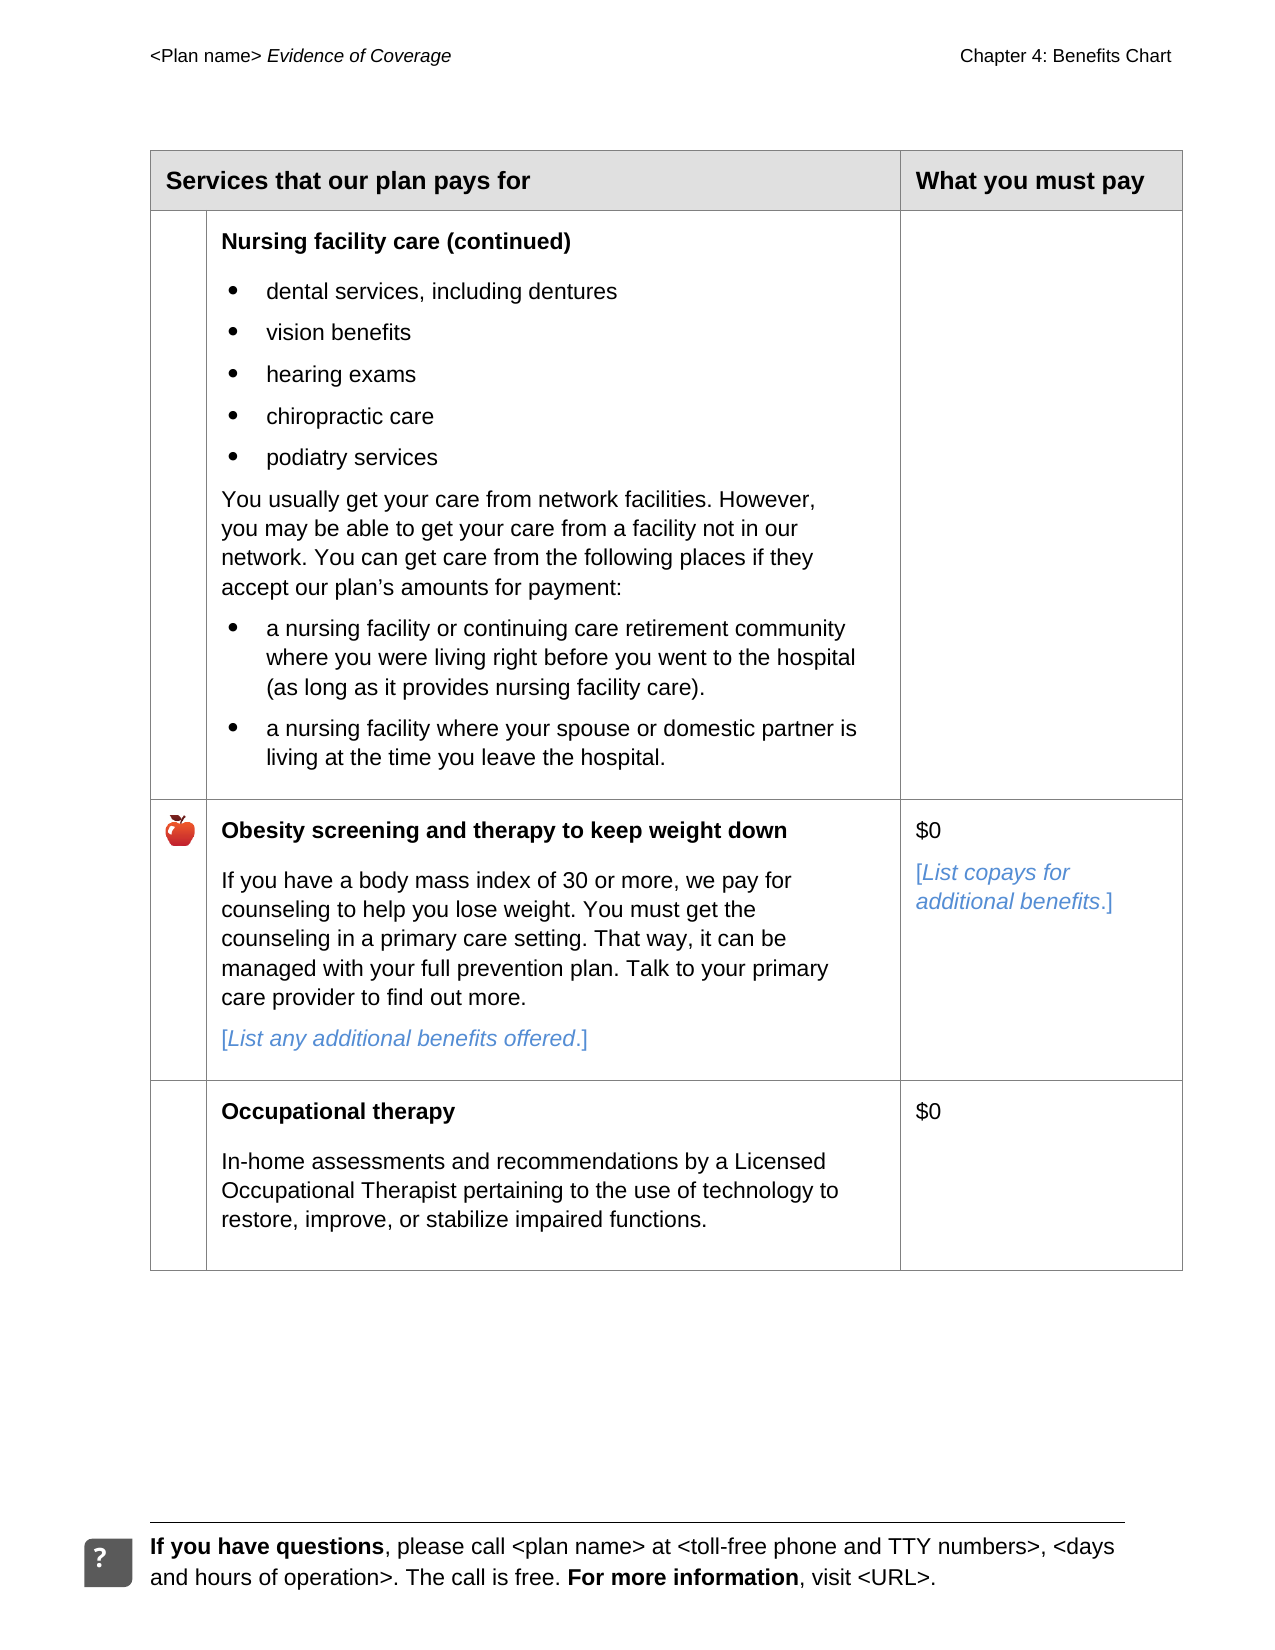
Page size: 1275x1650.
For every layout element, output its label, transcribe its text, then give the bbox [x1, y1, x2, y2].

table_cell Obesity screening and therapy to keep weight down If you have a body mass index of 30 or more, we pay for counseling to help you lose weight. You must get the counseling in a primary care setting. That way, it can be managed with your full prevention plan. Talk to your primary care provider to find out more. [List any additional benefits offered.] [207, 800, 900, 1080]
table_cell [151, 800, 206, 1080]
table_cell [901, 211, 1182, 799]
table_cell $0 [901, 1081, 1182, 1269]
table_cell [151, 1081, 206, 1269]
table_header What you must pay [901, 151, 1182, 210]
picture [165, 815, 195, 846]
table_cell $0 [List copays for additional benefits.] [901, 800, 1182, 1080]
table_cell Nursing facility care (continued) dental services, including dentures vision benefits hearing exams chiropractic care podiatry services You usually get your care from network facilities. However, you may be able to get your care from a facility not in our network. You can get care from the following places if they accept our plan’s amounts for payment: a nursing facility or continuing care retirement community where you were living right before you went to the hospital (as long as it provides nursing facility care). a nursing facility where your spouse or domestic partner is living at the time you leave the hospital. [207, 211, 900, 799]
table_header Services that our plan pays for [151, 151, 900, 210]
table_cell [151, 211, 206, 799]
table_cell Occupational therapy In-home assessments and recommendations by a Licensed Occupational Therapist pertaining to the use of technology to restore, improve, or stabilize impaired functions. [207, 1081, 900, 1269]
